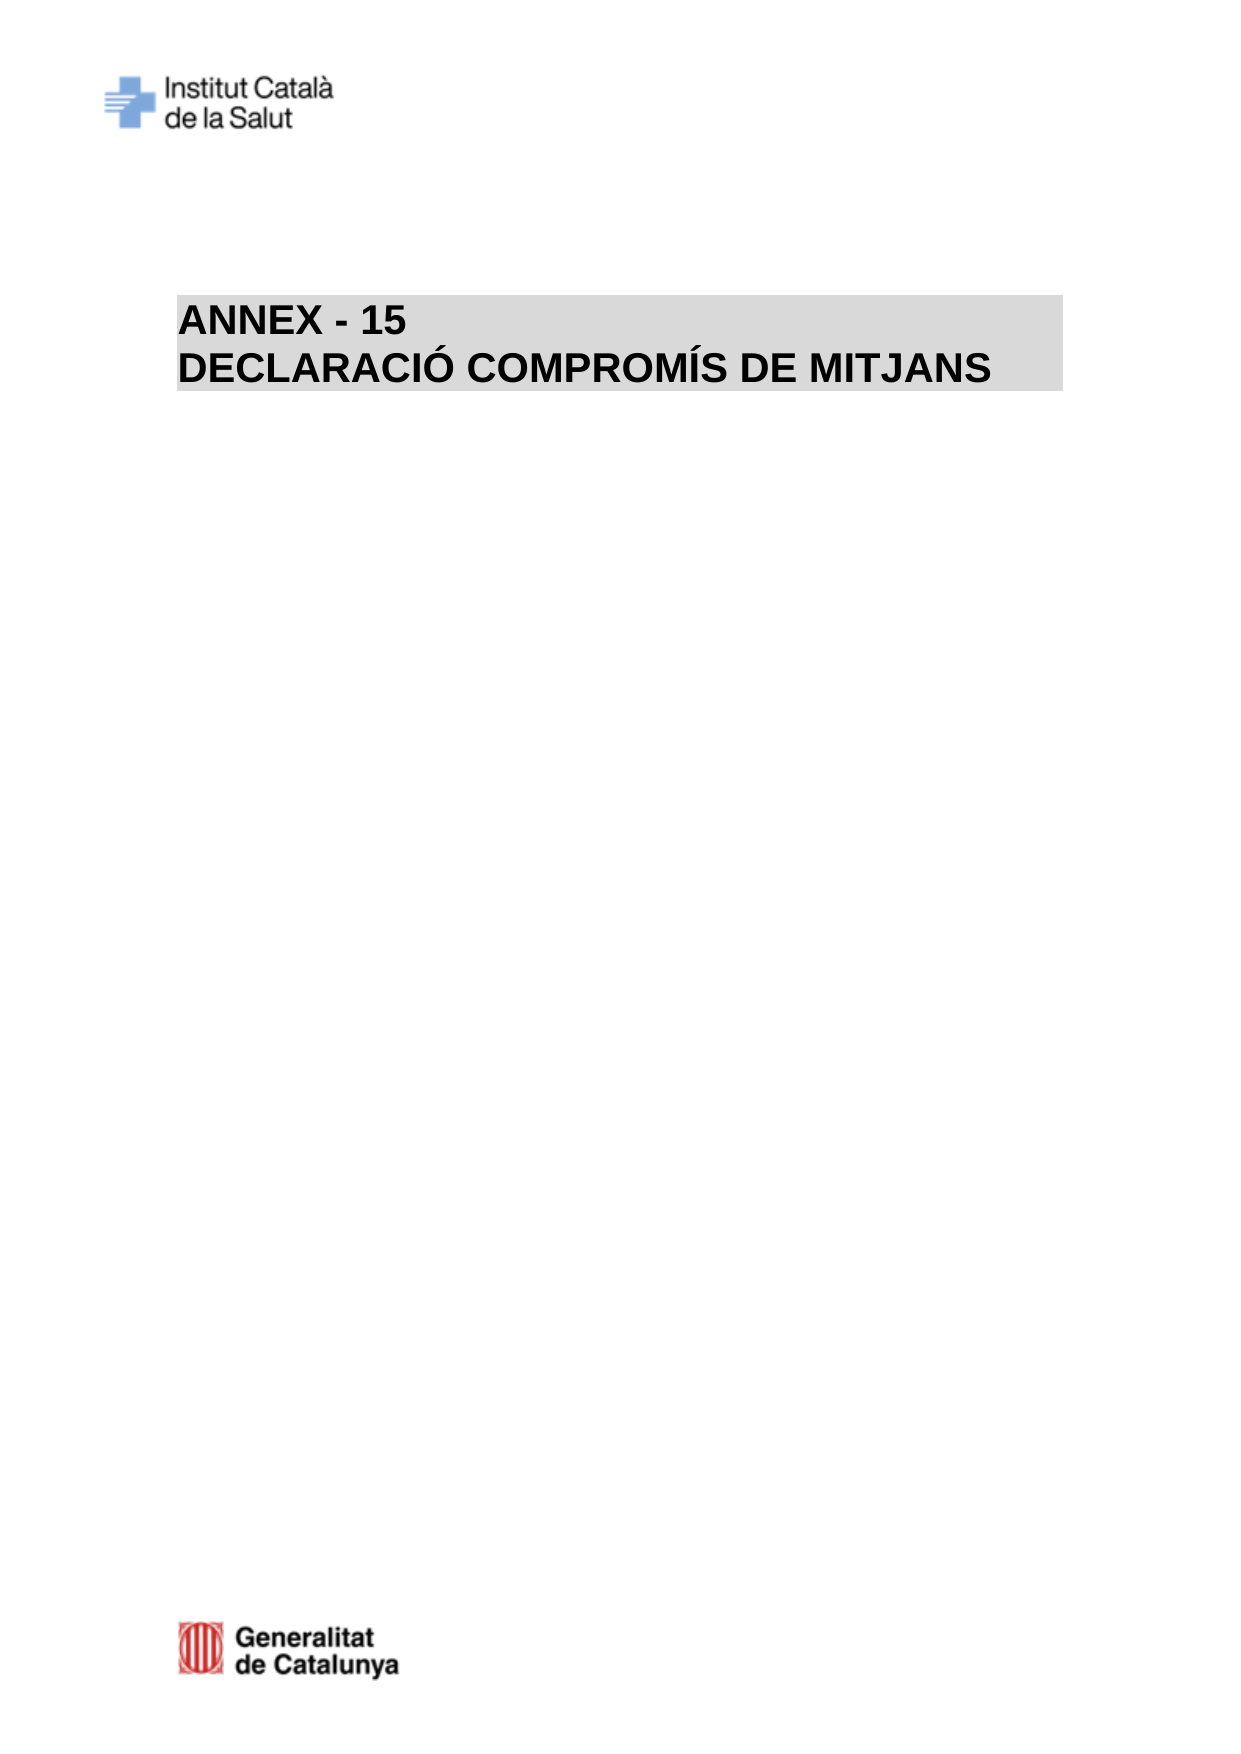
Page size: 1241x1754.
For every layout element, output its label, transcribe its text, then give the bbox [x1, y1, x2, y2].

text DECLARACIÓ COMPROMÍS DE MITJANS [177, 343, 1063, 391]
text ANNEX - 15 [177, 295, 1063, 343]
picture [103, 73, 337, 134]
picture [177, 1620, 401, 1681]
